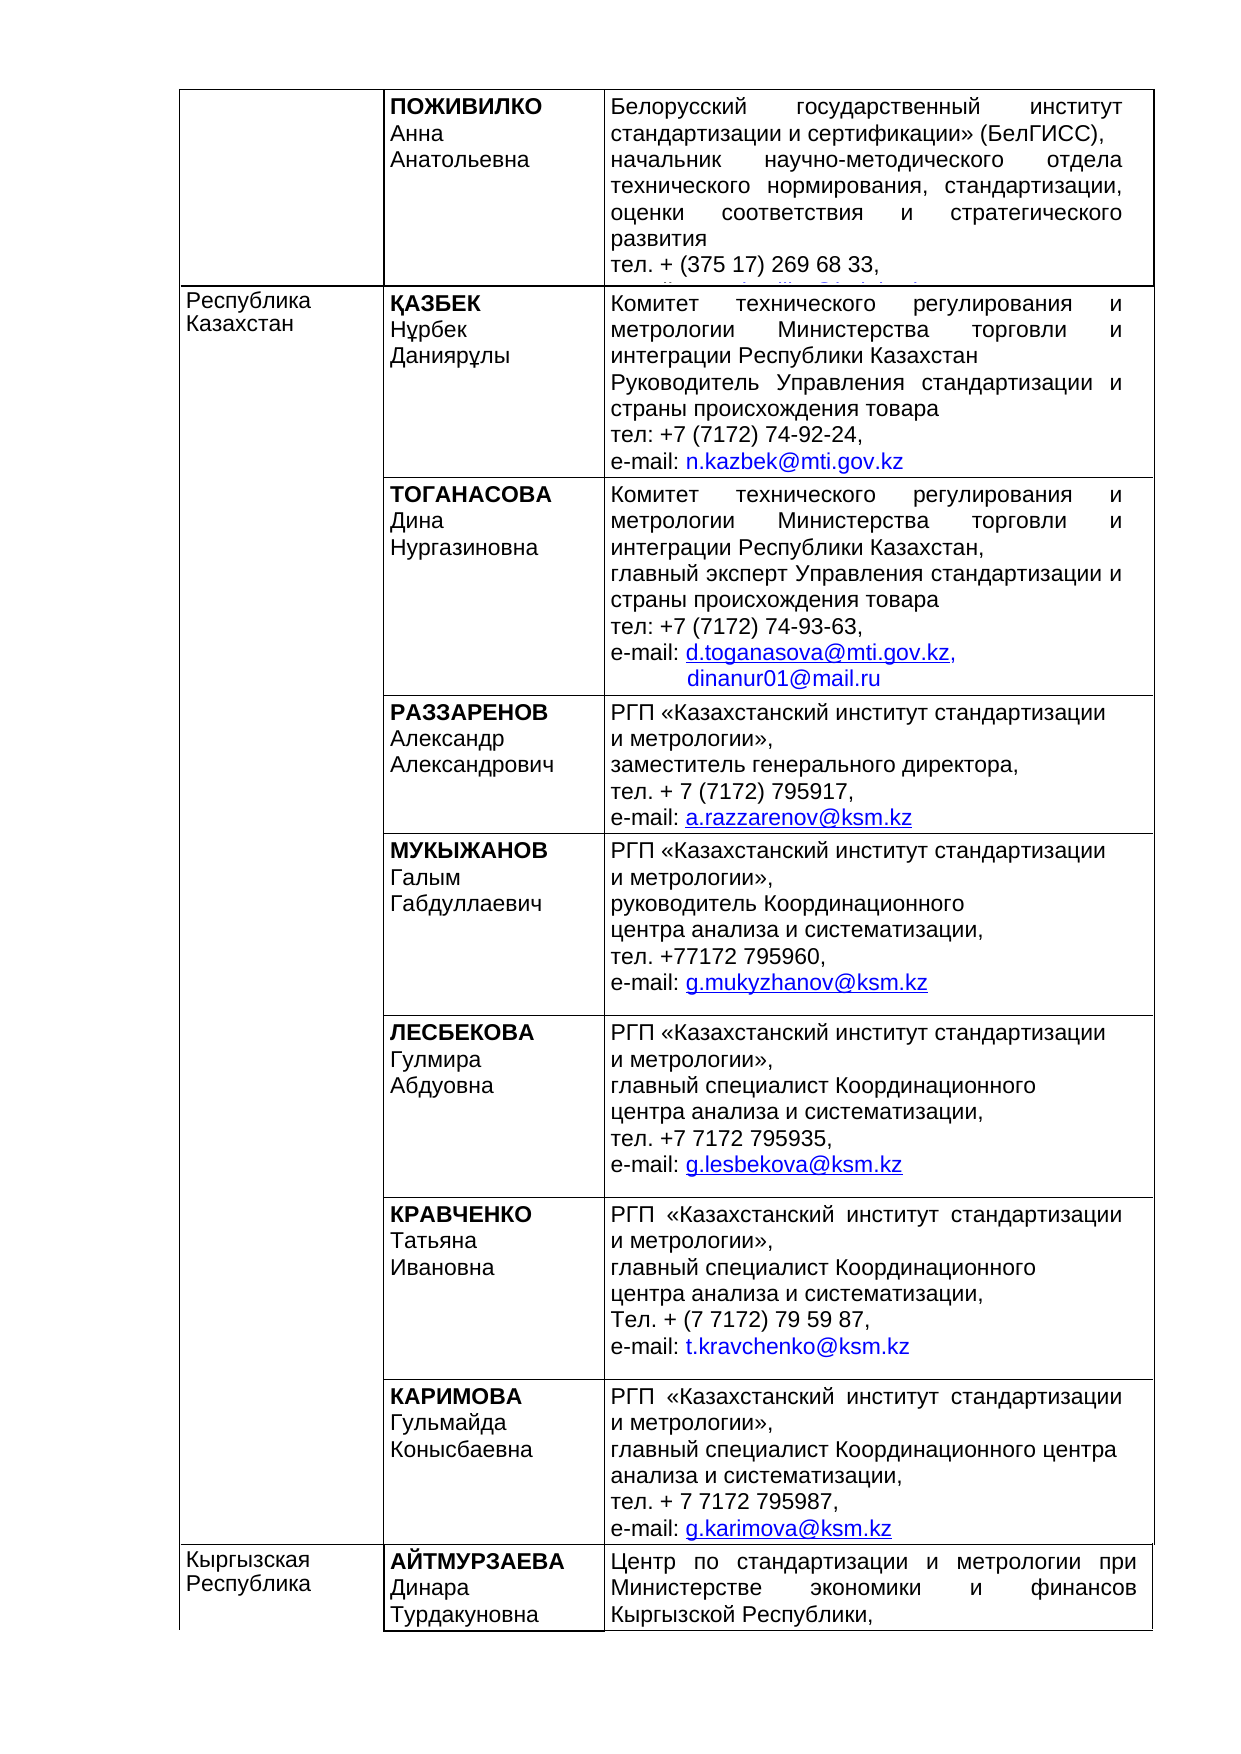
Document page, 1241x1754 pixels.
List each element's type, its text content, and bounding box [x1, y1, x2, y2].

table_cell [605, 1545, 1153, 1630]
table_cell МУКЫЖАНОВ Галым Габдуллаевич [384, 834, 604, 1015]
table_cell ЛЕСБЕКОВА Гулмира Абдуовна [384, 1016, 604, 1197]
table_cell РГП «Казахстанский институт стандартизации и метрологии», руководитель Координационного центра анализа и систематизации, тел. +77172 795960, e-mail: g.mukyzhanov@ksm.kz [605, 833, 1154, 1015]
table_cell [385, 1545, 604, 1630]
table_cell Республика Казахстан [180, 286, 383, 1544]
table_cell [180, 1545, 383, 1630]
table_cell КРАВЧЕНКО Татьяна Ивановна [384, 1198, 604, 1379]
table_cell РГП «Казахстанский институт стандартизации и метрологии», главный специалист Координационного центра анализа и систематизации, Тел. + (7 7172) 79 59 87, e-mail: t.kravchenko@ksm.kz [605, 1197, 1154, 1379]
table_cell Белорусский государственный институт стандартизации и сертификации» (БелГИСС), начальник научно-методического отдела технического нормирования, стандартизации, оценки соответствия и стратегического развития тел. + (375 17) 269 68 33, e-mail: a.pazhyvilka@belgiss.by [605, 90, 1153, 285]
table_cell РГП «Казахстанский институт стандартизации и метрологии», главный специалист Координационного центра анализа и систематизации, тел. +7 7172 795935, e-mail: g.lesbekova@ksm.kz [605, 1015, 1154, 1197]
table_cell КАРИМОВА Гульмайда Конысбаевна [384, 1380, 604, 1544]
table_cell ТОГАНАСОВА Дина Нургазиновна [384, 478, 604, 695]
table_cell Комитет технического регулирования и метрологии Министерства торговли и интеграции Республики Казахстан, главный эксперт Управления стандартизации и страны происхождения товара тел: +7 (7172) 74-93-63, e-mail: d.toganasova@mti.gov.kz, dinanur01@mail.ru [605, 477, 1154, 695]
table_cell РГП «Казахстанский институт стандартизации и метрологии», заместитель генерального директора, тел. + 7 (7172) 795917, e-mail: a.razzarenov@ksm.kz [605, 695, 1154, 833]
table_cell РГП «Казахстанский институт стандартизации и метрологии», главный специалист Координационного центра анализа и систематизации, тел. + 7 7172 795987, e-mail: g.karimova@ksm.kz [605, 1379, 1154, 1544]
table_cell РАЗЗАРЕНОВ Александр Александрович [384, 696, 604, 833]
table_cell Комитет технического регулирования и метрологии Министерства торговли и интеграции Республики Казахстан Руководитель Управления стандартизации и страны происхождения товара тел: +7 (7172) 74-92-24, e-mail: n.kazbek@mti.gov.kz [605, 287, 1154, 477]
table_cell ПОЖИВИЛКО Анна Анатольевна [385, 90, 604, 285]
table_cell ҚАЗБЕК Нұрбек Даниярұлы [384, 287, 604, 477]
